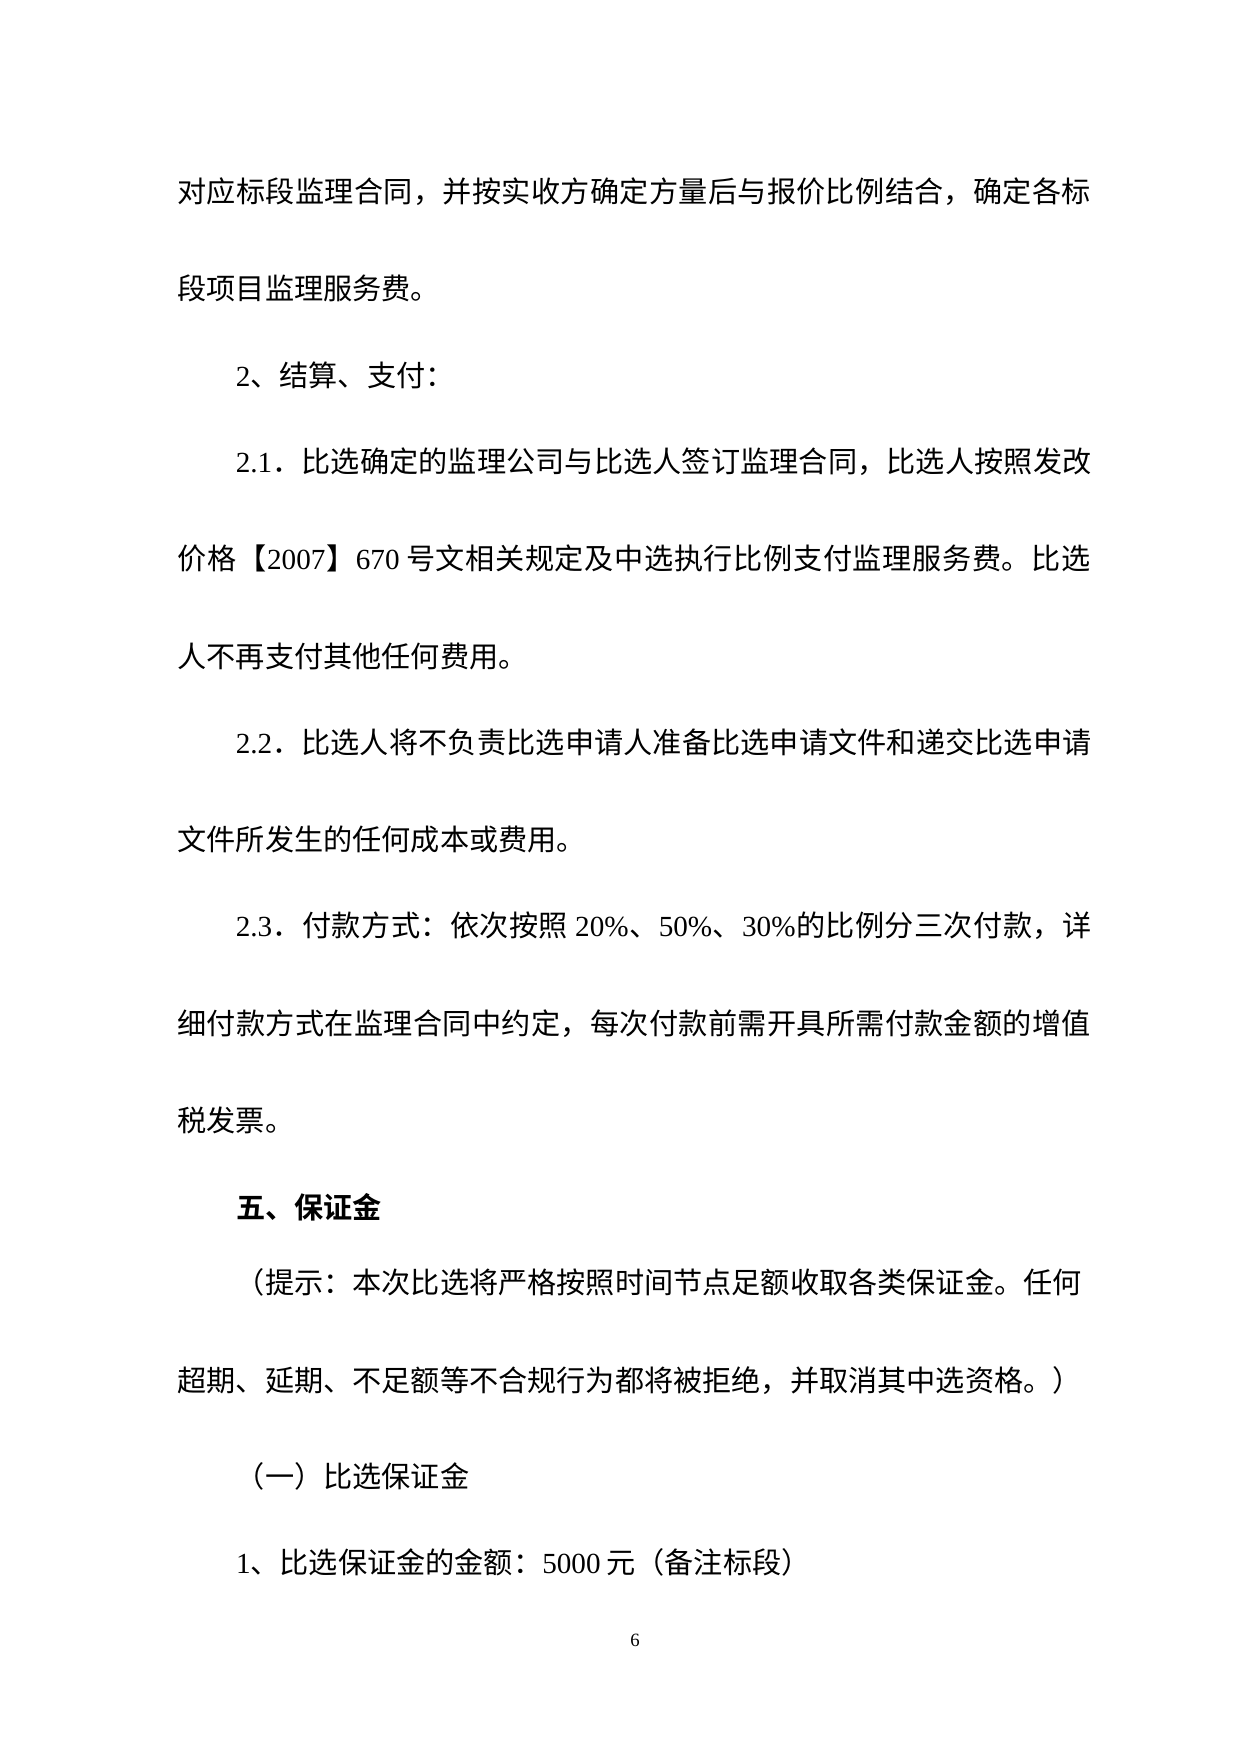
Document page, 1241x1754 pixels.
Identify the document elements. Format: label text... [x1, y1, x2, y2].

text 2.1．比选确定的监理公司与比选人签订监理合同，比选人按照发改价格【2007】670号文相关规定及中选执行比例支付监理服务费。比选人不再支付其他任何费用。 [177, 427, 1092, 687]
text 2.3．付款方式：依次按照20%、50%、30%的比例分三次付款，详细付款方式在监理合同中约定，每次付款前需开具所需付款金额的增值税发票。 [177, 892, 1092, 1152]
text （提示：本次比选将严格按照时间节点足额收取各类保证金。任何超期、延期、不足额等不合规行为都将被拒绝，并取消其中选资格。） [177, 1248, 1092, 1411]
text 2、结算、支付： [177, 341, 1092, 406]
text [177, 157, 1092, 319]
text 2.2．比选人将不负责比选申请人准备比选申请文件和递交比选申请文件所发生的任何成本或费用。 [177, 708, 1092, 871]
text （一）比选保证金 [177, 1442, 1092, 1507]
text 1、比选保证金的金额：5000元（备注标段） [177, 1528, 1092, 1593]
text 五、保证金 [177, 1173, 1092, 1238]
